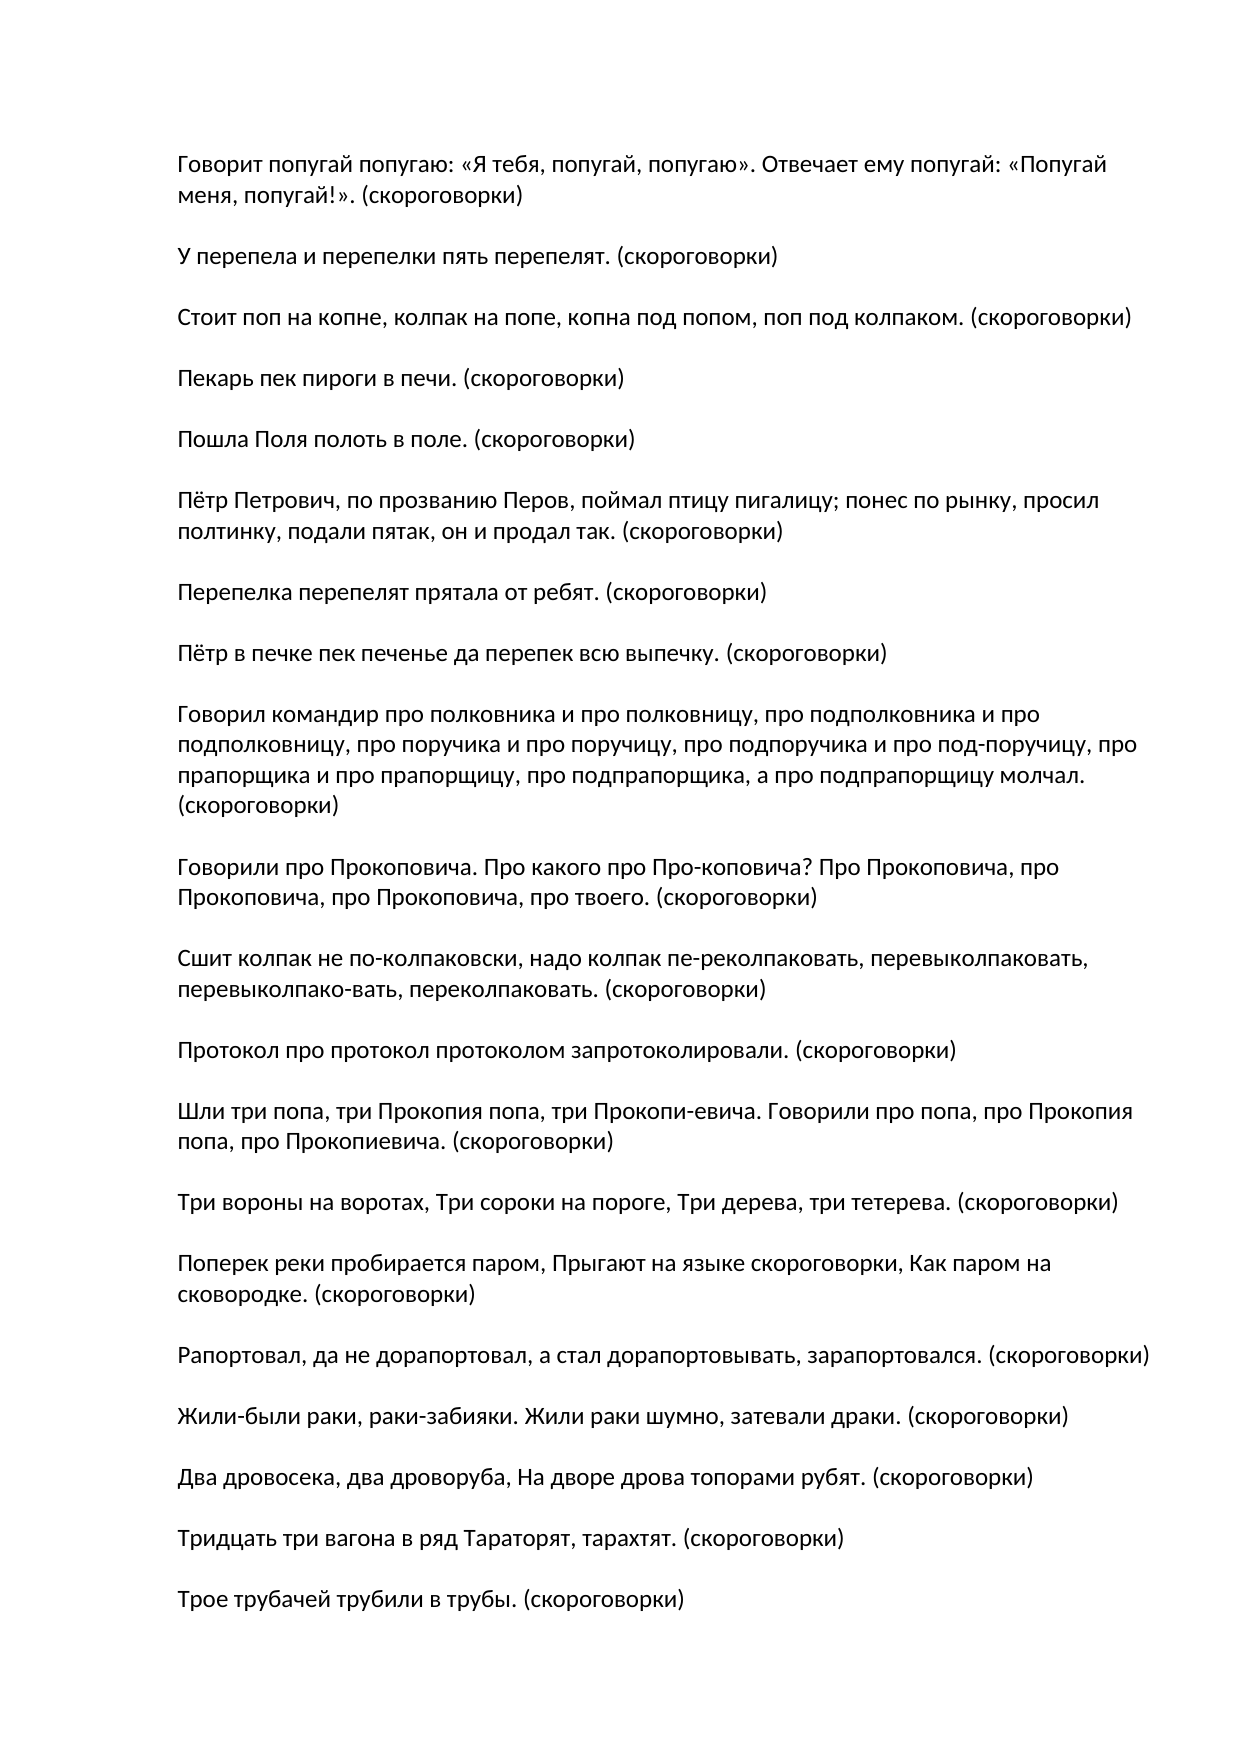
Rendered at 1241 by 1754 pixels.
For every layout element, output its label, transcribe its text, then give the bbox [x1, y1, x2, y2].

text Говорил командир про полковника и про полковницу, про подполковника и про подполковницу, про поручика и про поручицу, про подпоручика и про под-поручицу, про прапорщика и про прапорщицу, про подпрапорщика, а про подпрапорщицу молчал. (скороговорки) [177, 698, 1152, 820]
text Три вороны на воротах, Три сороки на пороге, Три дерева, три тетерева. (скороговорки) [177, 1186, 1152, 1217]
text У перепела и перепелки пять перепелят. (скороговорки) [177, 240, 1152, 271]
text Пётр в печке пек печенье да перепек всю выпечку. (скороговорки) [177, 637, 1152, 667]
text Жили-были раки, раки-забияки. Жили раки шумно, затевали драки. (скороговорки) [177, 1400, 1152, 1431]
text Пошла Поля полоть в поле. (скороговорки) [177, 423, 1152, 454]
text Сшит колпак не по-колпаковски, надо колпак пе-реколпаковать, перевыколпаковать, перевыколпако-вать, переколпаковать. (скороговорки) [177, 942, 1152, 1003]
text Пекарь пек пироги в печи. (скороговорки) [177, 362, 1152, 393]
text Тридцать три вагона в ряд Тараторят, тарахтят. (скороговорки) [177, 1522, 1152, 1553]
text Говорит попугай попугаю: «Я тебя, попугай, попугаю». Отвечает ему попугай: «Попугай меня, попугай!». (скороговорки) [177, 149, 1152, 210]
text Перепелка перепелят прятала от ребят. (скороговорки) [177, 576, 1152, 606]
text Два дровосека, два дроворуба, На дворе дрова топорами рубят. (скороговорки) [177, 1461, 1152, 1492]
text Трое трубачей трубили в трубы. (скороговорки) [177, 1583, 1152, 1614]
text Протокол про протокол протоколом запротоколировали. (скороговорки) [177, 1034, 1152, 1064]
text Поперек реки пробирается паром, Прыгают на языке скороговорки, Как паром на сковородке. (скороговорки) [177, 1247, 1152, 1308]
text Стоит поп на копне, колпак на попе, копна под попом, поп под колпаком. (скороговорки) [177, 301, 1152, 332]
text Шли три попа, три Прокопия попа, три Прокопи-евича. Говорили про попа, про Прокопия попа, про Прокопиевича. (скороговорки) [177, 1095, 1152, 1156]
text Пётр Петрович, по прозванию Перов, поймал птицу пигалицу; понес по рынку, просил полтинку, подали пятак, он и продал так. (скороговорки) [177, 484, 1152, 545]
text Говорили про Прокоповича. Про какого про Про-коповича? Про Прокоповича, про Прокоповича, про Прокоповича, про твоего. (скороговорки) [177, 851, 1152, 912]
text Рапортовал, да не дорапортовал, а стал дорапортовывать, зарапортовался. (скороговорки) [177, 1339, 1152, 1369]
